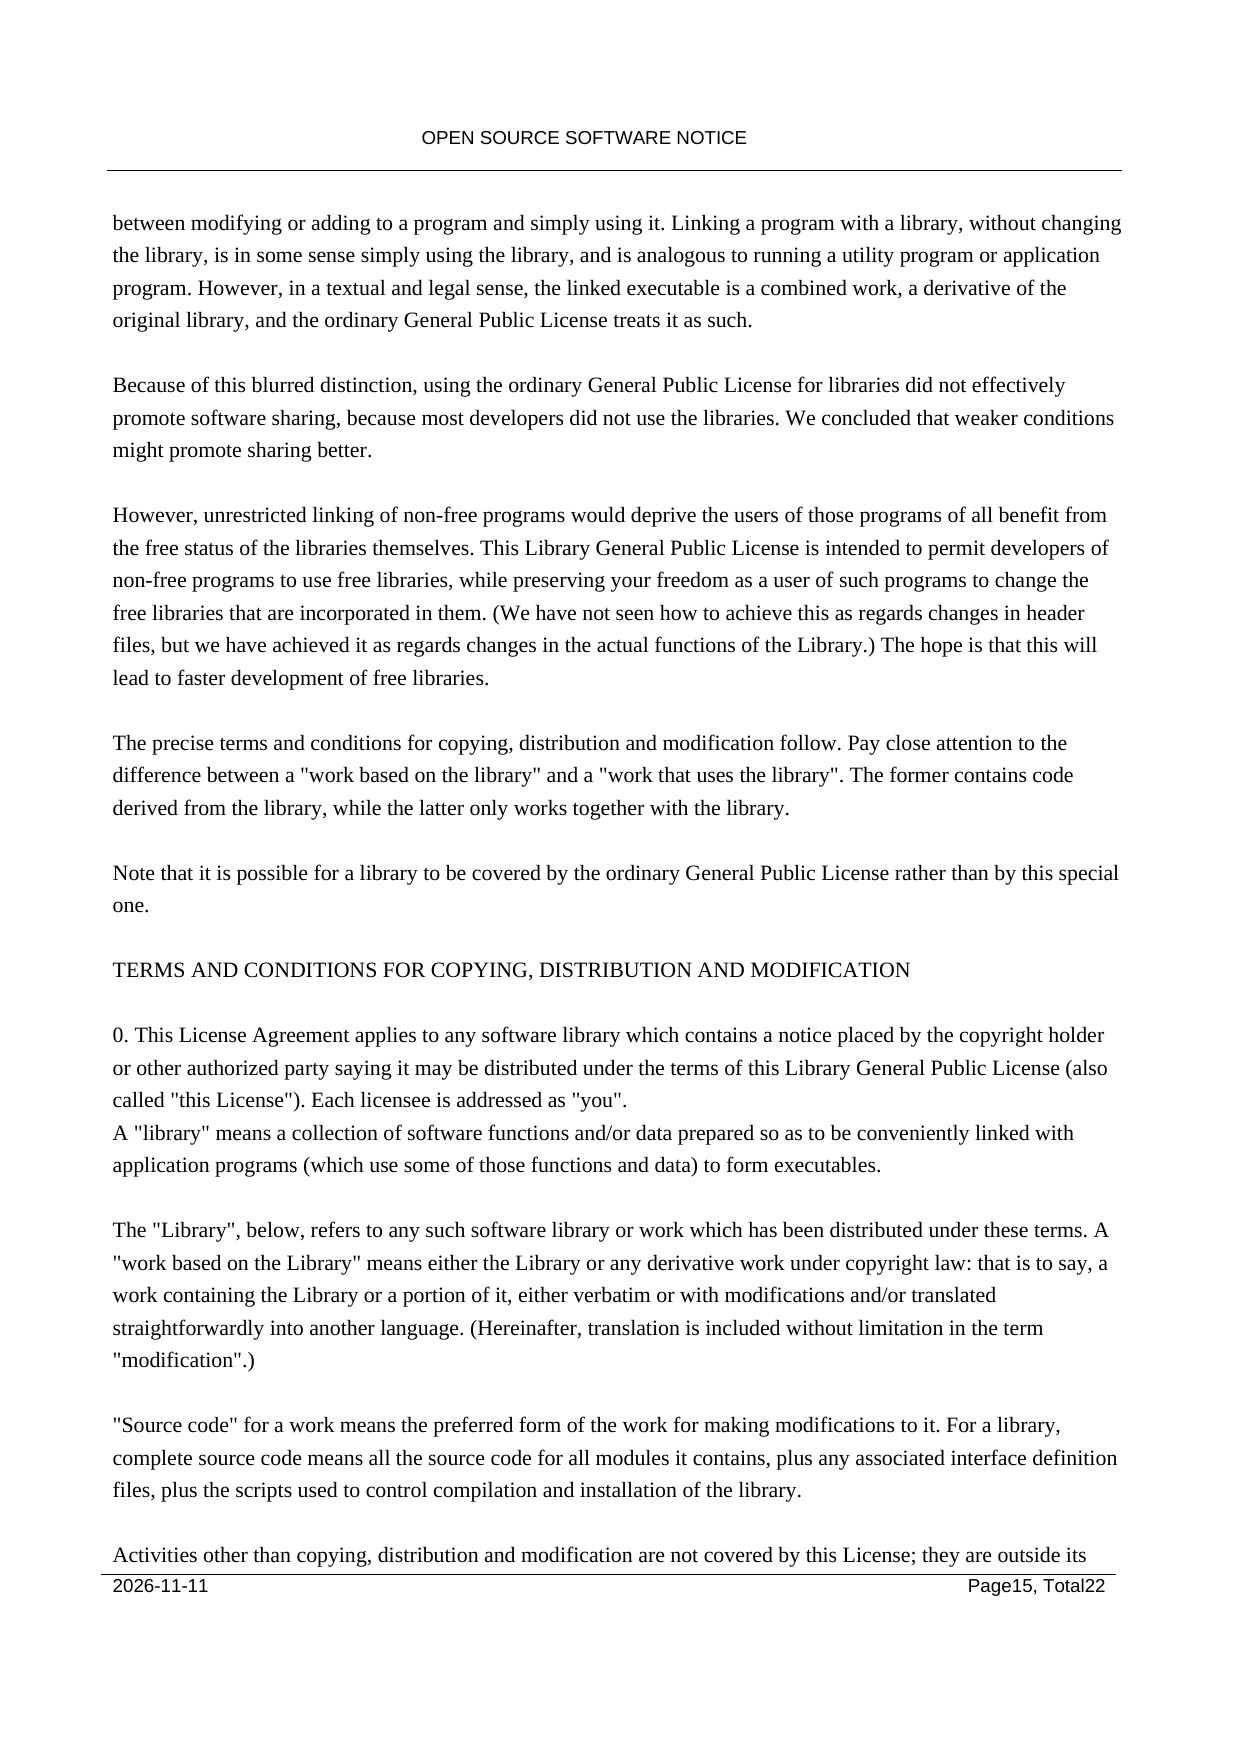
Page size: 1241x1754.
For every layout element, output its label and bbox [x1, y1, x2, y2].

text [112, 206, 1128, 1571]
